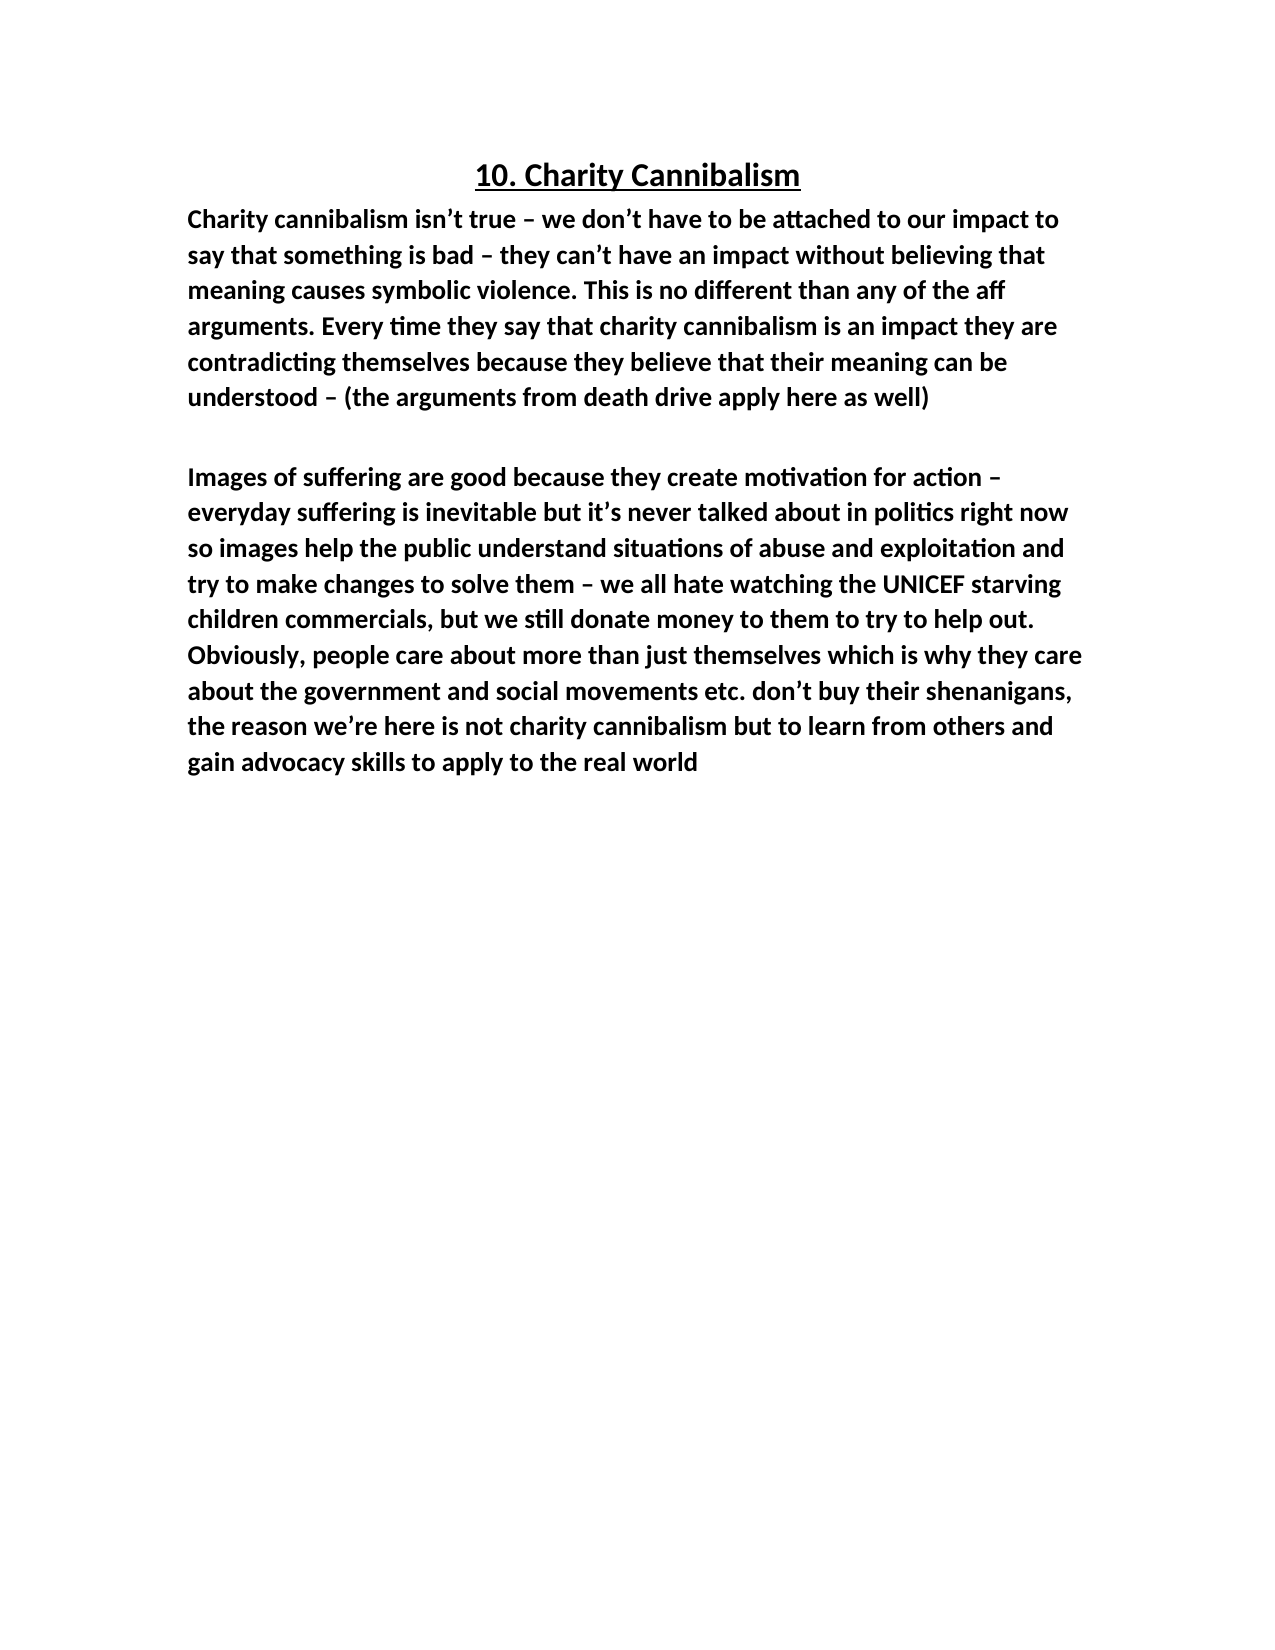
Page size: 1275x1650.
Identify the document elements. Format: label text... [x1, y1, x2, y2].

subtitle Charity cannibalism isn’t true – we don’t have to be attached to our impact to say that something is bad – they can’t have an impact without believing that meaning causes symbolic violence. This is no different than any of the aff arguments. Every time they say that charity cannibalism is an impact they are contradicting themselves because they believe that their meaning can be understood – (the arguments from death drive apply here as well) [187, 202, 1087, 413]
subtitle 10. Charity Cannibalism [187, 154, 1087, 195]
subtitle Images of suffering are good because they create motivation for action – everyday suffering is inevitable but it’s never talked about in politics right now so images help the public understand situations of abuse and exploitation and try to make changes to solve them – we all hate watching the UNICEF starving children commercials, but we still donate money to them to try to help out. Obviously, people care about more than just themselves which is why they care about the government and social movements etc. don’t buy their shenanigans, the reason we’re here is not charity cannibalism but to learn from others and gain advocacy skills to apply to the real world [187, 460, 1087, 778]
